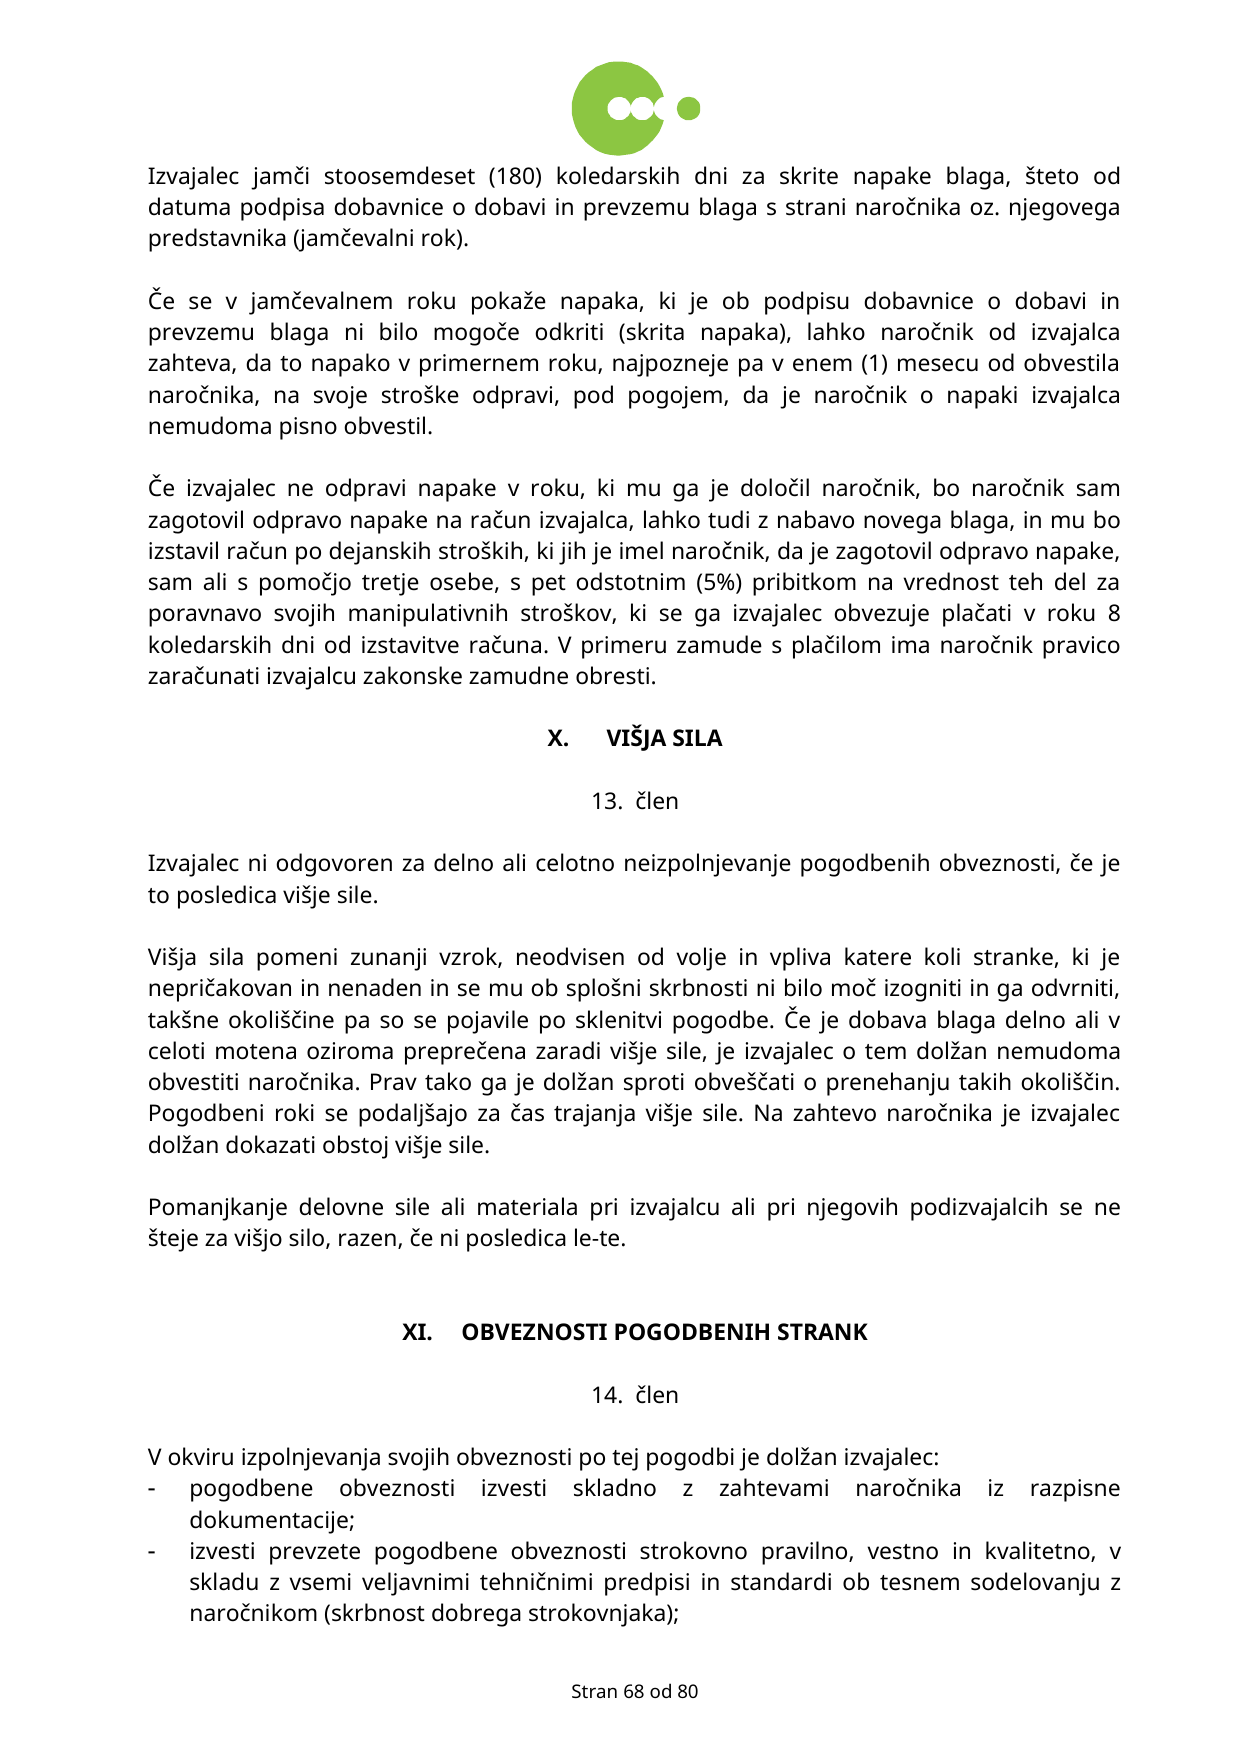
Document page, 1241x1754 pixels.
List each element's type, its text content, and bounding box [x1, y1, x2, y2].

text Izvajalec jamči stoosemdeset (180) koledarskih dni za skrite napake blaga, šteto od datuma podpisa dobavnice o dobavi in prevzemu blaga s strani naročnika oz. njegovega predstavnika (jamčevalni rok). [148, 160, 1122, 254]
list člen [148, 785, 1122, 816]
text Izvajalec ni odgovoren za delno ali celotno neizpolnjevanje pogodbenih obveznosti, če je to posledica višje sile. [148, 847, 1122, 910]
list VIŠJA SILA [148, 722, 1122, 754]
list OBVEZNOSTI POGODBENIH STRANK [148, 1316, 1122, 1347]
list člen [148, 1379, 1122, 1410]
text Če se v jamčevalnem roku pokaže napaka, ki je ob podpisu dobavnice o dobavi in prevzemu blaga ni bilo mogoče odkriti (skrita napaka), lahko naročnik od izvajalca zahteva, da to napako v primernem roku, najpozneje pa v enem (1) mesecu od obvestila naročnika, na svoje stroške odpravi, pod pogojem, da je naročnik o napaki izvajalca nemudoma pisno obvestil. [148, 285, 1122, 441]
text V okviru izpolnjevanja svojih obveznosti po tej pogodbi je dolžan izvajalec: [148, 1441, 1122, 1472]
text Če izvajalec ne odpravi napake v roku, ki mu ga je določil naročnik, bo naročnik sam zagotovil odpravo napake na račun izvajalca, lahko tudi z nabavo novega blaga, in mu bo izstavil račun po dejanskih stroških, ki jih je imel naročnik, da je zagotovil odpravo napake, sam ali s pomočjo tretje osebe, s pet odstotnim (5%) pribitkom na vrednost teh del za poravnavo svojih manipulativnih stroškov, ki se ga izvajalec obvezuje plačati v roku 8 koledarskih dni od izstavitve računa. V primeru zamude s plačilom ima naročnik pravico zaračunati izvajalcu zakonske zamudne obresti. [148, 472, 1122, 691]
text Višja sila pomeni zunanji vzrok, neodvisen od volje in vpliva katere koli stranke, ki je nepričakovan in nenaden in se mu ob splošni skrbnosti ni bilo moč izogniti in ga odvrniti, takšne okoliščine pa so se pojavile po sklenitvi pogodbe. Če je dobava blaga delno ali v celoti motena oziroma preprečena zaradi višje sile, je izvajalec o tem dolžan nemudoma obvestiti naročnika. Prav tako ga je dolžan sproti obveščati o prenehanju takih okoliščin. Pogodbeni roki se podaljšajo za čas trajanja višje sile. Na zahtevo naročnika je izvajalec dolžan dokazati obstoj višje sile. [148, 941, 1122, 1160]
list pogodbene obveznosti izvesti skladno z zahtevami naročnika iz razpisne dokumentacije; [148, 1472, 1122, 1535]
list izvesti prevzete pogodbene obveznosti strokovno pravilno, vestno in kvalitetno, v skladu z vsemi veljavnimi tehničnimi predpisi in standardi ob tesnem sodelovanju z naročnikom (skrbnost dobrega strokovnjaka); [148, 1535, 1122, 1629]
text Pomanjkanje delovne sile ali materiala pri izvajalcu ali pri njegovih podizvajalcih se ne šteje za višjo silo, razen, če ni posledica le-te. [148, 1191, 1122, 1254]
